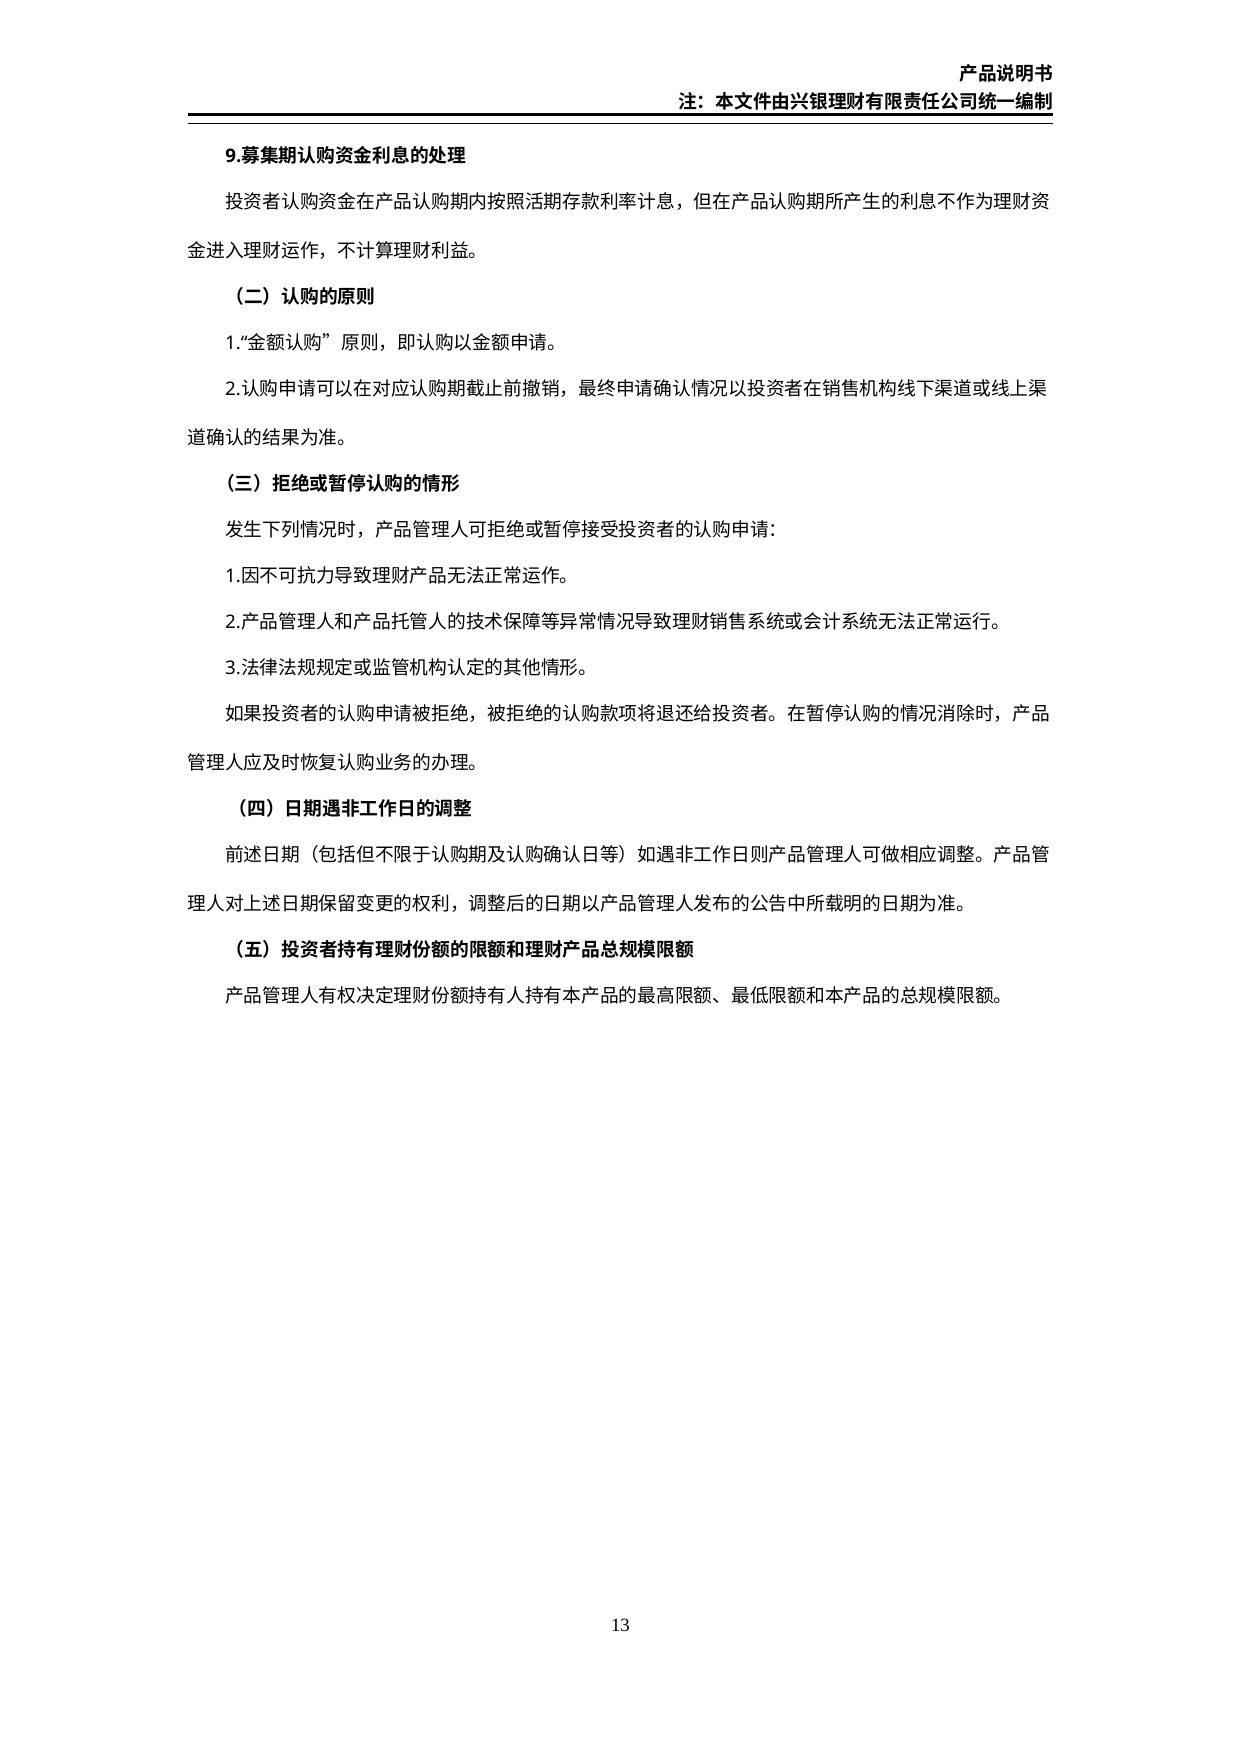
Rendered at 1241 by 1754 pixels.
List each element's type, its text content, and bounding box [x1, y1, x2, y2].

text 发生下列情况时，产品管理人可拒绝或暂停接受投资者的认购申请： [187, 512, 1053, 544]
text （五）投资者持有理财份额的限额和理财产品总规模限额 [187, 932, 1053, 964]
text （三）拒绝或暂停认购的情形 [187, 466, 1053, 498]
text 1.因不可抗力导致理财产品无法正常运作。 [187, 558, 1053, 591]
text 2.产品管理人和产品托管人的技术保障等异常情况导致理财销售系统或会计系统无法正常运行。 [187, 604, 1053, 637]
text 如果投资者的认购申请被拒绝，被拒绝的认购款项将退还给投资者。在暂停认购的情况消除时，产品管理人应及时恢复认购业务的办理。 [187, 696, 1053, 777]
text 投资者认购资金在产品认购期内按照活期存款利率计息，但在产品认购期所产生的利息不作为理财资金进入理财运作，不计算理财利益。 [187, 184, 1053, 266]
text 1.“金额认购”原则，即认购以金额申请。 [187, 325, 1053, 358]
text （二）认购的原则 [187, 279, 1053, 312]
text 9.募集期认购资金利息的处理 [187, 138, 1053, 171]
text （四）日期遇非工作日的调整 [209, 791, 1053, 823]
text 产品管理人有权决定理财份额持有人持有本产品的最高限额、最低限额和本产品的总规模限额。 [187, 978, 1053, 1010]
text 3.法律法规规定或监管机构认定的其他情形。 [187, 650, 1053, 683]
text 前述日期（包括但不限于认购期及认购确认日等）如遇非工作日则产品管理人可做相应调整。产品管理人对上述日期保留变更的权利，调整后的日期以产品管理人发布的公告中所载明的日期为准。 [187, 837, 1053, 918]
text 2.认购申请可以在对应认购期截止前撤销，最终申请确认情况以投资者在销售机构线下渠道或线上渠道确认的结果为准。 [187, 371, 1053, 452]
